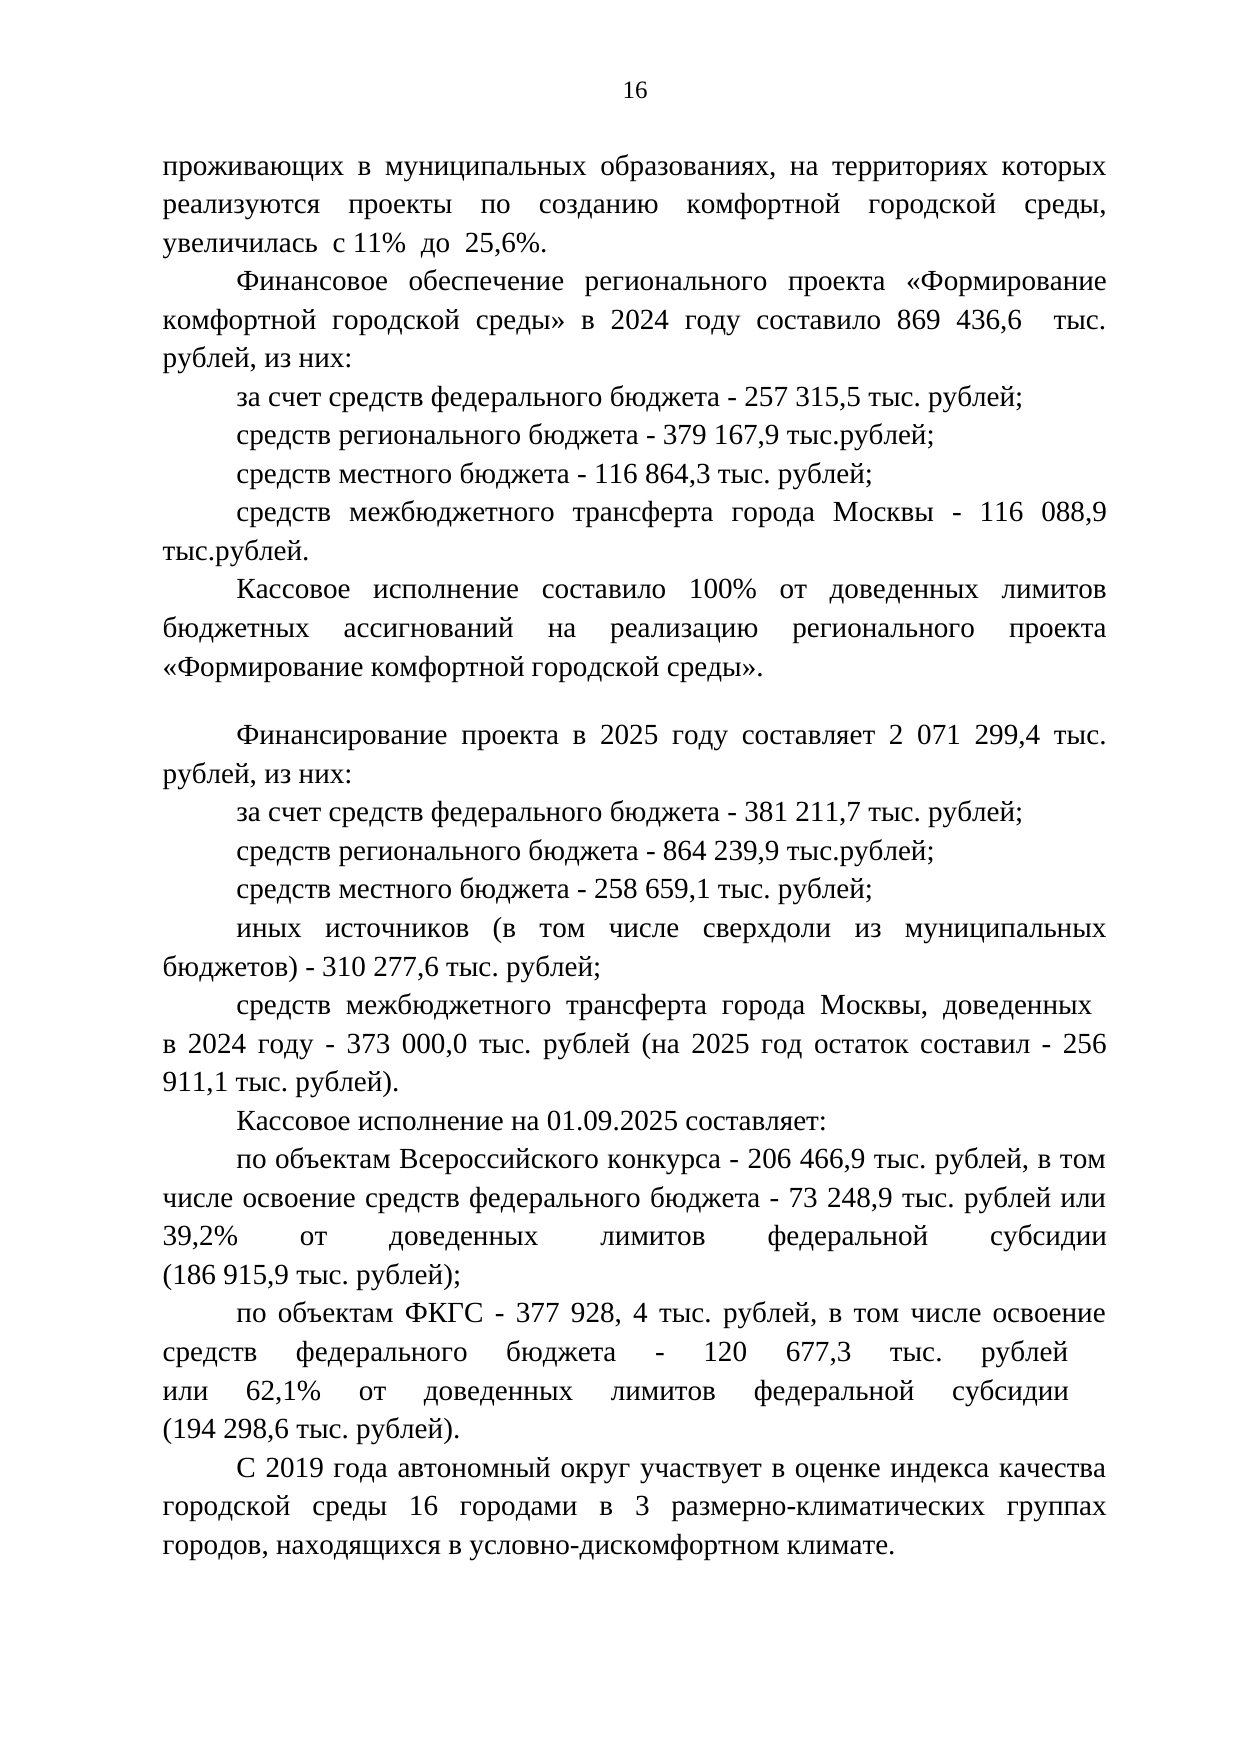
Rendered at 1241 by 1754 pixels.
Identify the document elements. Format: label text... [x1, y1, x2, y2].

text Финансирование проекта в 2025 году составляет 2 071 299,4 тыс. рублей, из них: [162, 717, 1107, 789]
text Кассовое исполнение на 01.09.2025 составляет: [162, 1103, 1107, 1136]
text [162, 148, 1107, 258]
text средств межбюджетного трансферта города Москвы - 116 088,9 тыс.рублей. Кассовое исполнение составило 100% от доведенных лимитов бюджетных ассигнований на реализацию регионального проекта «Формирование комфортной городской среды». [162, 494, 1107, 682]
text Финансовое обеспечение регионального проекта «Формирование комфортной городской среды» в 2024 году составило 869 436,6 тыс. рублей, из них: [162, 263, 1107, 374]
text средств местного бюджета - 258 659,1 тыс. рублей; [162, 872, 1107, 905]
text иных источников (в том числе сверхдоли из муниципальных бюджетов) - 310 277,6 тыс. рублей; [162, 910, 1107, 982]
text средств регионального бюджета - 864 239,9 тыс.рублей; [162, 833, 1107, 867]
text за счет средств федерального бюджета - 257 315,5 тыс. рублей; [162, 379, 1107, 412]
text по объектам ФКГС - 377 928, 4 тыс. рублей, в том числе освоение средств федерального бюджета - 120 677,3 тыс. рублей или 62,1% от доведенных лимитов федеральной субсидии (194 298,6 тыс. рублей). [162, 1296, 1107, 1445]
text за счет средств федерального бюджета - 381 211,7 тыс. рублей; [162, 794, 1107, 828]
text средств межбюджетного трансферта города Москвы, доведенных в 2024 году - 373 000,0 тыс. рублей (на 2025 год остаток составил - 256 911,1 тыс. рублей). [162, 987, 1107, 1098]
text по объектам Всероссийского конкурса - 206 466,9 тыс. рублей, в том числе освоение средств федерального бюджета - 73 248,9 тыс. рублей или 39,2% от доведенных лимитов федеральной субсидии (186 915,9 тыс. рублей); [162, 1141, 1107, 1291]
text средств регионального бюджета - 379 167,9 тыс.рублей; [162, 417, 1107, 451]
text С 2019 года автономный округ участвует в оценке индекса качества городской среды 16 городами в 3 размерно-климатических группах городов, находящихся в условно-дискомфортном климате. [162, 1450, 1107, 1560]
text средств местного бюджета - 116 864,3 тыс. рублей; [162, 456, 1107, 489]
